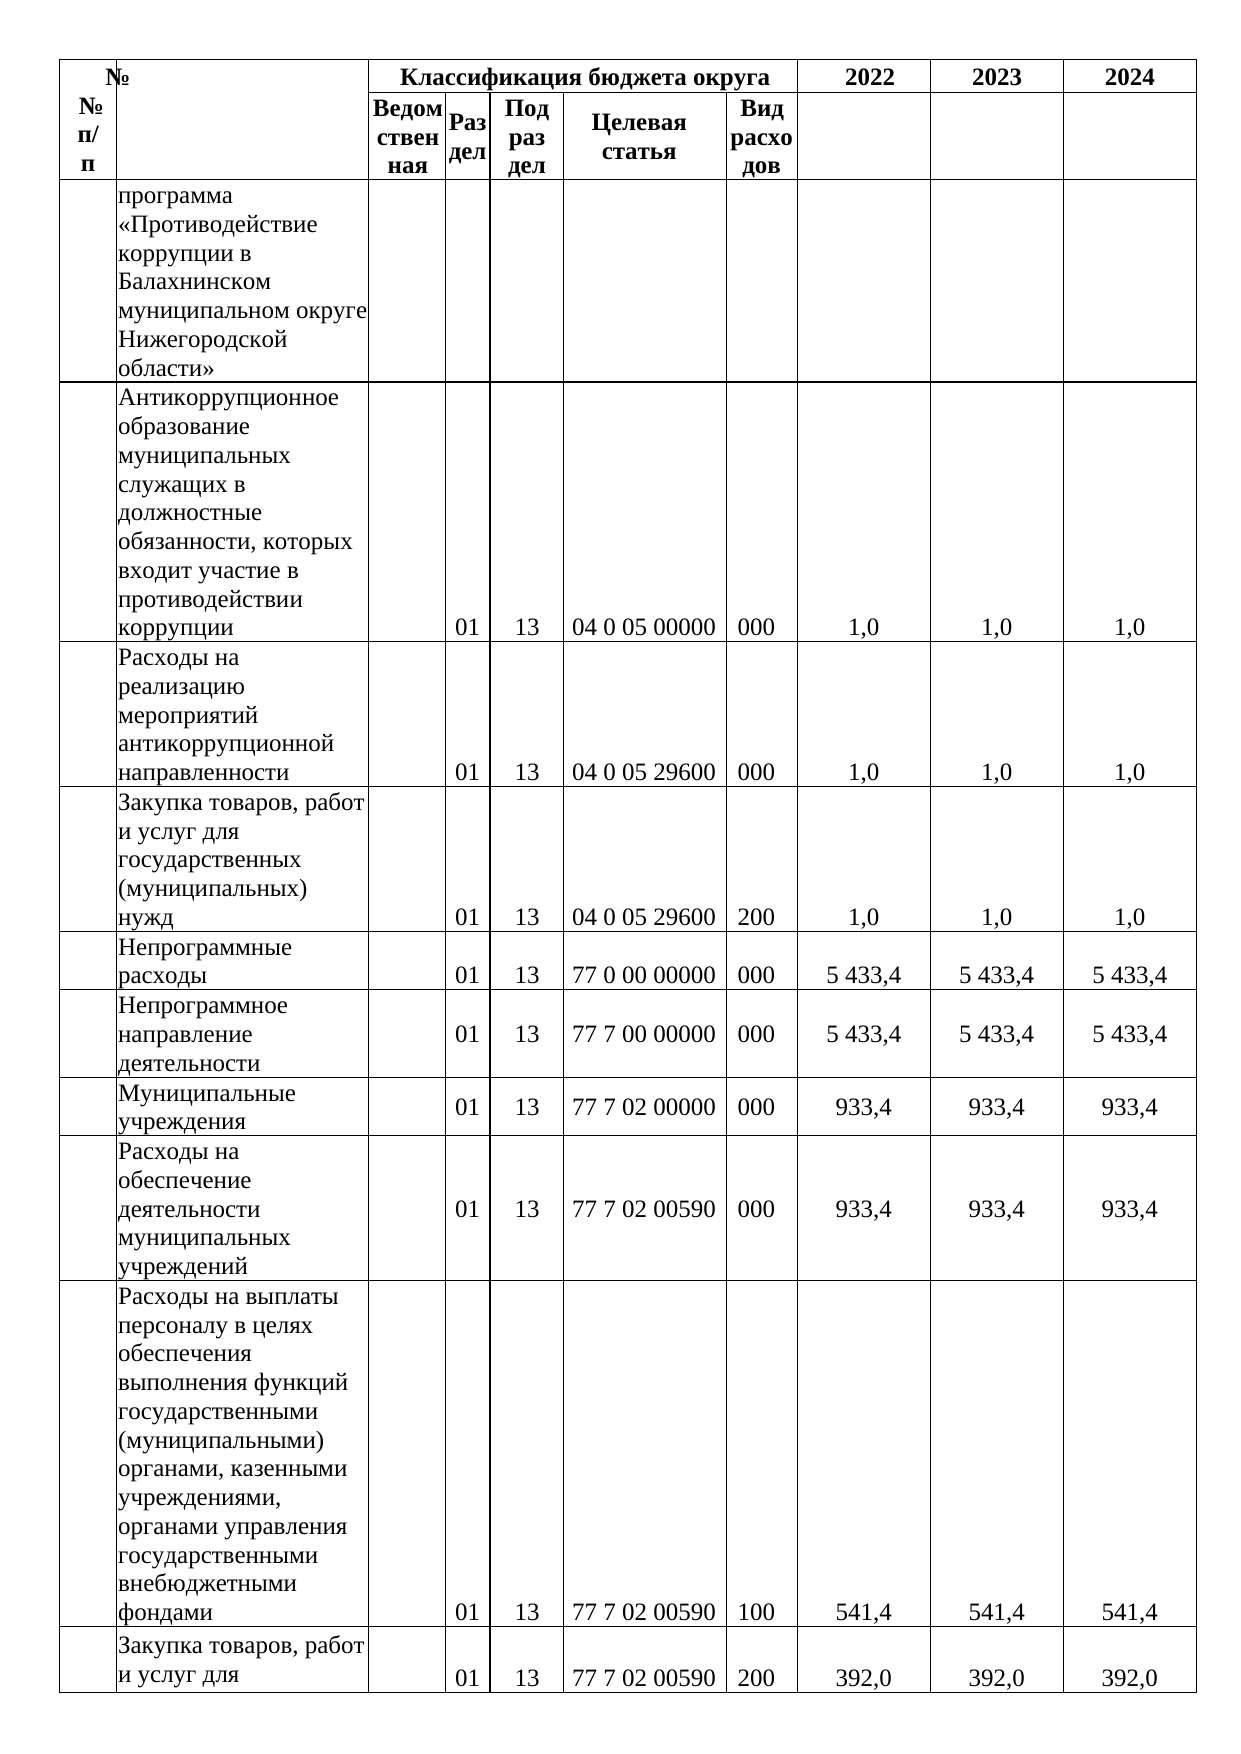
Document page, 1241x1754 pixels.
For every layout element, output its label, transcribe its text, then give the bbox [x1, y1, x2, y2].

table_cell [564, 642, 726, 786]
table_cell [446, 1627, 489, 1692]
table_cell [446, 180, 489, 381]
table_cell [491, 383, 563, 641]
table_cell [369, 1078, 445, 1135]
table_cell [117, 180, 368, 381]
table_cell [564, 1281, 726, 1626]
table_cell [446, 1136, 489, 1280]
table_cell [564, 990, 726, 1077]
table_header 2023 [931, 60, 1063, 92]
table_header 2022 [798, 60, 930, 92]
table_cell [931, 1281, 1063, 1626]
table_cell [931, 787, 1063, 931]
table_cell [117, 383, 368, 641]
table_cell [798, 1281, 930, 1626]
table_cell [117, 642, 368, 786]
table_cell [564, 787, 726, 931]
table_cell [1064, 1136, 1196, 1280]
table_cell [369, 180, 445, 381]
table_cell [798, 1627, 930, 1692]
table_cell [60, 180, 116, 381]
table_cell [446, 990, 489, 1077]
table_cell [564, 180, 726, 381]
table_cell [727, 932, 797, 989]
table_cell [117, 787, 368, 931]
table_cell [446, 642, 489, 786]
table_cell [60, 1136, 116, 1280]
table_cell Вид расхо дов [727, 93, 797, 179]
table_header 2024 [1064, 60, 1196, 92]
table_cell [931, 93, 1063, 179]
table_cell Раз дел [446, 93, 489, 179]
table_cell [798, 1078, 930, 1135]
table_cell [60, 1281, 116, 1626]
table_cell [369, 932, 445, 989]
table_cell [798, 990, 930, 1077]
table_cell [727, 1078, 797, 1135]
table_header [117, 60, 368, 179]
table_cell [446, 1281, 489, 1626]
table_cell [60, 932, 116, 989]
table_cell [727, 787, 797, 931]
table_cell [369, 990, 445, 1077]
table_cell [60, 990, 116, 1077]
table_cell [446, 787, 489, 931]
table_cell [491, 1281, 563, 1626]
table_cell [1064, 93, 1196, 179]
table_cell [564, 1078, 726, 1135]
table_cell [798, 93, 930, 179]
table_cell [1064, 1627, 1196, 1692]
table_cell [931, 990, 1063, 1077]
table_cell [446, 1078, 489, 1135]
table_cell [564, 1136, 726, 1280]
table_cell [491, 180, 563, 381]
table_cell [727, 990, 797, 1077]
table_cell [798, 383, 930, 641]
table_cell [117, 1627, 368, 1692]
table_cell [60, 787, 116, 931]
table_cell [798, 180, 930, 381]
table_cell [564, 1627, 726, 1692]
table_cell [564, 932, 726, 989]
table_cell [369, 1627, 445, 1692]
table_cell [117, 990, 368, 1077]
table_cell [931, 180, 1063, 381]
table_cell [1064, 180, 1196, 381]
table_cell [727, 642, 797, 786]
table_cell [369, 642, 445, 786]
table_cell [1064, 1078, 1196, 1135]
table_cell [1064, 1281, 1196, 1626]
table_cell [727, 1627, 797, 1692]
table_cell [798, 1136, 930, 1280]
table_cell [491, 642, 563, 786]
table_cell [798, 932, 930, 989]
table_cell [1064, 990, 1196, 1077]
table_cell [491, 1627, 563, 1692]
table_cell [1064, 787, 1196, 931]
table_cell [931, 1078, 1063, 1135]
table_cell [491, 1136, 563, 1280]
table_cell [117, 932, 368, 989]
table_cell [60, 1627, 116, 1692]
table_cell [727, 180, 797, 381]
table_cell Ведом ствен ная [369, 93, 445, 179]
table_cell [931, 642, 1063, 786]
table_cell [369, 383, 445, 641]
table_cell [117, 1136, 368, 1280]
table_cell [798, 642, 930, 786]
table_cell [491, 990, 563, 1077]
table_header № №п/п [60, 60, 116, 179]
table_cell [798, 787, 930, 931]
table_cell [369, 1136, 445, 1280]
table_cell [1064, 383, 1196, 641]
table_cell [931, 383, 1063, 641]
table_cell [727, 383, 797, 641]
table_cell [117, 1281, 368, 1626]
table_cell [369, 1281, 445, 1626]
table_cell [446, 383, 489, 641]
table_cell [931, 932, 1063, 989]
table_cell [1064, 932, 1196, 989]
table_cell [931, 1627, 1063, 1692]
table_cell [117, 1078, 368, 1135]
table_header Классификация бюджета округа [369, 60, 797, 92]
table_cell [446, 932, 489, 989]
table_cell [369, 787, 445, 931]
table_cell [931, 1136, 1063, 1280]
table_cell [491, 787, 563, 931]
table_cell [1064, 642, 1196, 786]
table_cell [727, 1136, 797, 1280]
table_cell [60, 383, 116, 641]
table_cell Целевая статья [564, 93, 726, 179]
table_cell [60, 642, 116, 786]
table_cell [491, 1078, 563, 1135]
table_cell Под раз дел [491, 93, 563, 179]
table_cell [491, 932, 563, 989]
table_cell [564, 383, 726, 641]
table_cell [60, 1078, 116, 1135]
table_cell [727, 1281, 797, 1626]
